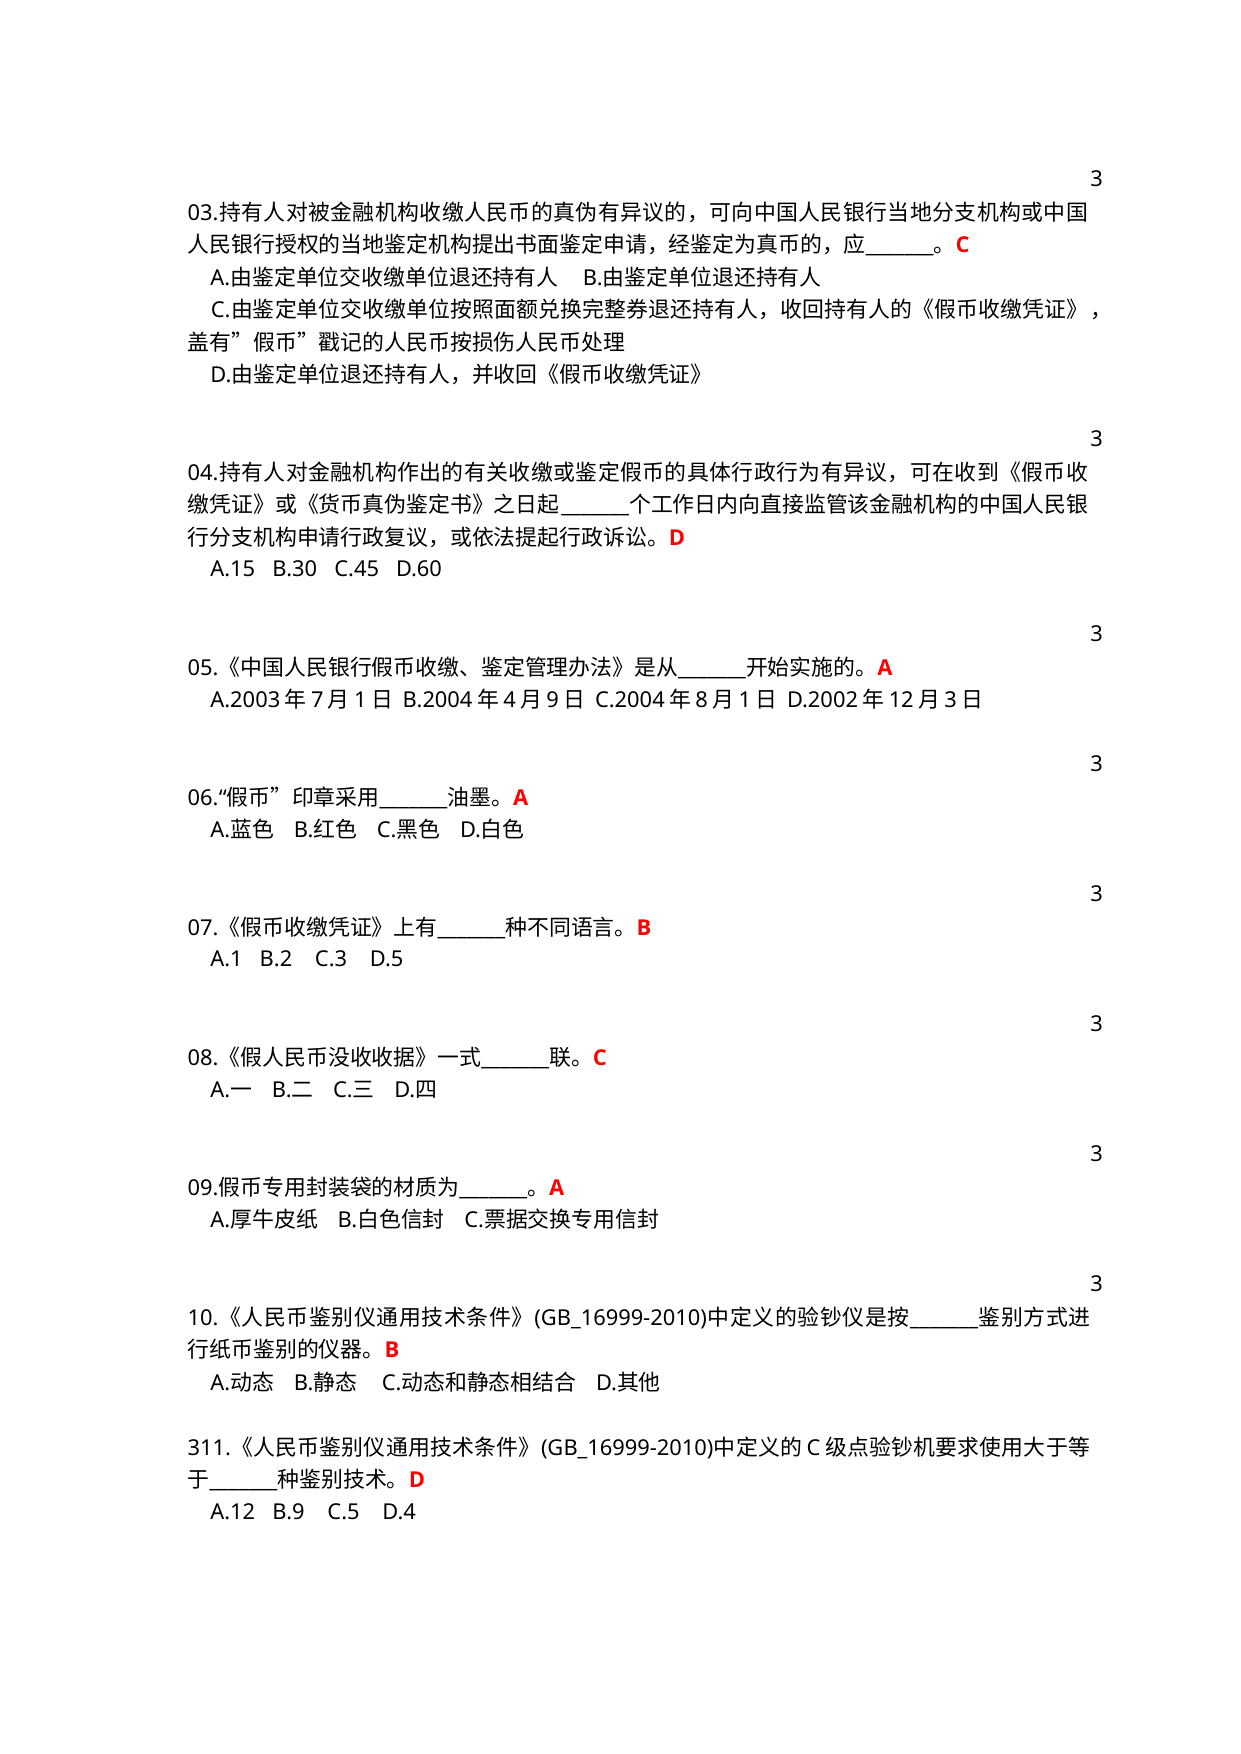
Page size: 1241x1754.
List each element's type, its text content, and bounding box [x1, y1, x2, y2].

text A.蓝色 B.红色 C.黑色 D.白色 [187, 812, 1090, 844]
text 306.“假币”印章采用_______油墨。A [187, 747, 1090, 812]
text 304.持有人对金融机构作出的有关收缴或鉴定假币的具体行政行为有异议，可在收到《假币收缴凭证》或《货币真伪鉴定书》之日起_______个工作日内向直接监管该金融机构的中国人民银行分支机构申请行政复议，或依法提起行政诉讼。D [187, 422, 1090, 552]
text 310.《人民币鉴别仪通用技术条件》(GB_16999-2010)中定义的验钞仪是按_______鉴别方式进行纸币鉴别的仪器。B [187, 1267, 1090, 1364]
text 308.《假人民币没收收据》一式_______联。C [187, 1007, 1090, 1072]
text A.15 B.30 C.45 D.60 [187, 552, 1090, 584]
text 303.持有人对被金融机构收缴人民币的真伪有异议的，可向中国人民银行当地分支机构或中国人民银行授权的当地鉴定机构提出书面鉴定申请，经鉴定为真币的，应_______。C [187, 162, 1090, 259]
text 309.假币专用封装袋的材质为_______。A [187, 1137, 1090, 1202]
text A.动态 B.静态 C.动态和静态相结合 D.其他 [187, 1364, 1090, 1397]
text 307.《假币收缴凭证》上有_______种不同语言。B [187, 877, 1090, 942]
text A.一 B.二 C.三 D.四 [187, 1072, 1090, 1104]
text A.1 B.2 C.3 D.5 [187, 942, 1090, 974]
text A.由鉴定单位交收缴单位退还持有人 B.由鉴定单位退还持有人 [187, 259, 1090, 292]
text A.厚牛皮纸 B.白色信封 C.票据交换专用信封 [187, 1202, 1090, 1234]
text 305.《中国人民银行假币收缴、鉴定管理办法》是从_______开始实施的。A [187, 617, 1090, 682]
text D.由鉴定单位退还持有人，并收回《假币收缴凭证》 [187, 357, 1090, 389]
text C.由鉴定单位交收缴单位按照面额兑换完整券退还持有人，收回持有人的《假币收缴凭证》，盖有”假币”戳记的人民币按损伤人民币处理 [187, 292, 1090, 357]
text 311.《人民币鉴别仪通用技术条件》(GB_16999-2010)中定义的C级点验钞机要求使用大于等于_______种鉴别技术。D [187, 1429, 1090, 1494]
text A.2003年7月1日 B.2004年4月9日 C.2004年8月1日 D.2002年12月3日 [187, 682, 1090, 714]
text A.12 B.9 C.5 D.4 [187, 1494, 1090, 1527]
